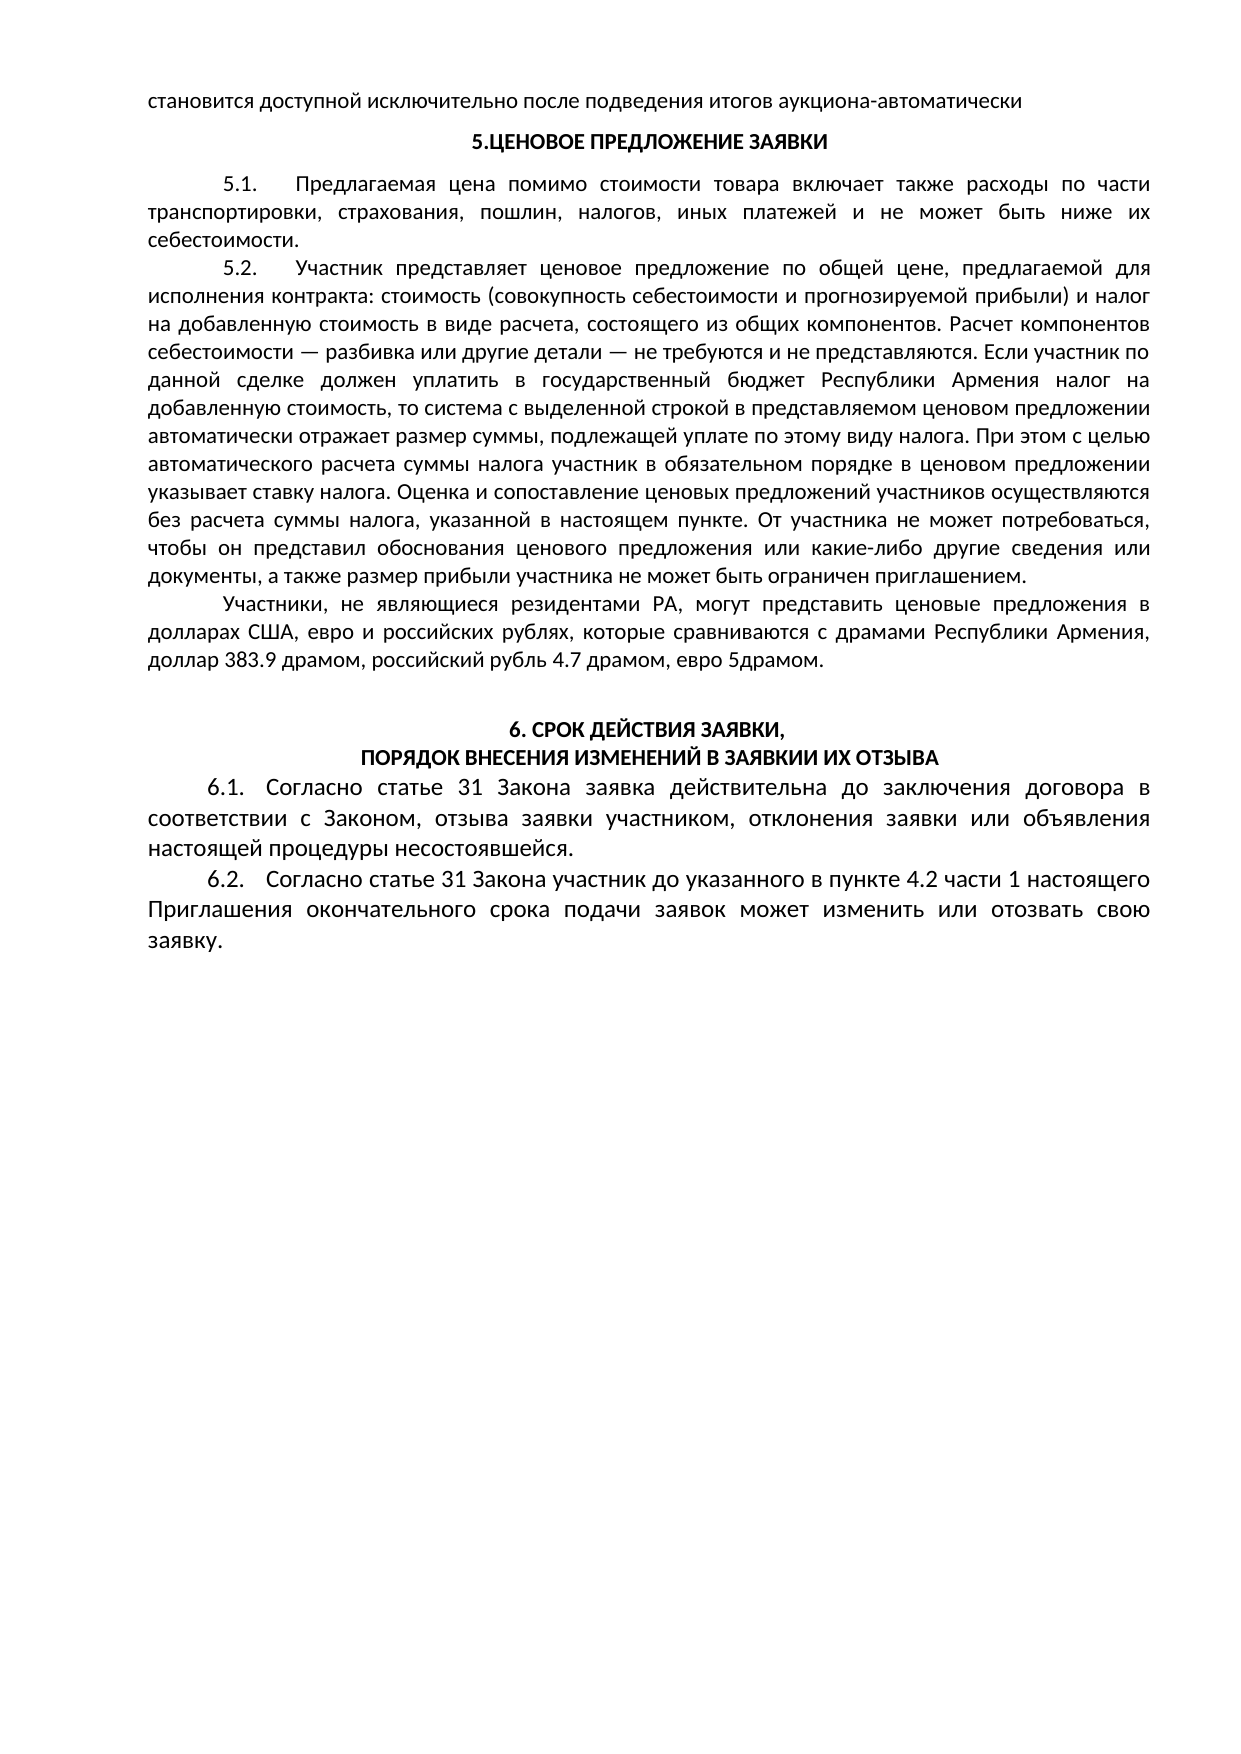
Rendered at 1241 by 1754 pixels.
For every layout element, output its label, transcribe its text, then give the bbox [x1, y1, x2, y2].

text 5.2. Участник представляет ценовое предложение по общей цене, предлагаемой для исполнения контракта: стоимость (совокупность себестоимости и прогнозируемой прибыли) и налог на добавленную стоимость в виде расчета, состоящего из общих компонентов. Расчет компонентов себестоимости — разбивка или другие детали — не требуются и не представляются. Если участник по данной сделке должен уплатить в государственный бюджет Республики Армения налог на добавленную стоимость, то система с выделенной строкой в представляемом ценовом предложении автоматически отражает размер суммы, подлежащей уплате по этому виду налога. При этом с целью автоматического расчета суммы налога участник в обязательном порядке в ценовом предложении указывает ставку налога. Оценка и сопоставление ценовых предложений участников осуществляются без расчета суммы налога, указанной в настоящем пункте. От участника не может потребоваться, чтобы он представил обоснования ценового предложения или какие-либо другие сведения или документы, а также размер прибыли участника не может быть ограничен приглашением. [148, 253, 1152, 589]
text 6.2. Согласно статье 31 Закона участник до указанного в пункте 4.2 части 1 настоящего Приглашения окончательного срока подачи заявок может изменить или отозвать свою заявку. [148, 863, 1152, 954]
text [148, 86, 1152, 114]
text 6. СРОК ДЕЙСТВИЯ ЗАЯВКИ, ПОРЯДОК ВНЕСЕНИЯ ИЗМЕНЕНИЙ В ЗАЯВКИИ ИХ ОТЗЫВА [207, 715, 1093, 771]
text 5.1. Предлагаемая цена помимо стоимости товара включает также расходы по части транспортировки, страхования, пошлин, налогов, иных платежей и не может быть ниже их себестоимости. [148, 169, 1152, 253]
text 5.ЦЕНОВОЕ ПРЕДЛОЖЕНИЕ ЗАЯВКИ [148, 127, 1152, 155]
text 6.1. Согласно статье 31 Закона заявка действительна до заключения договора в соответствии с Законом, отзыва заявки участником, отклонения заявки или объявления настоящей процедуры несостоявшейся. [148, 771, 1152, 863]
text Участники, не являющиеся резидентами РА, могут представить ценовые предложения в долларах США, евро и российских рублях, которые сравниваются с драмами Республики Армения, доллар 383.9 драмом, российский рубль 4.7 драмом, евро 5драмом. [148, 589, 1152, 673]
